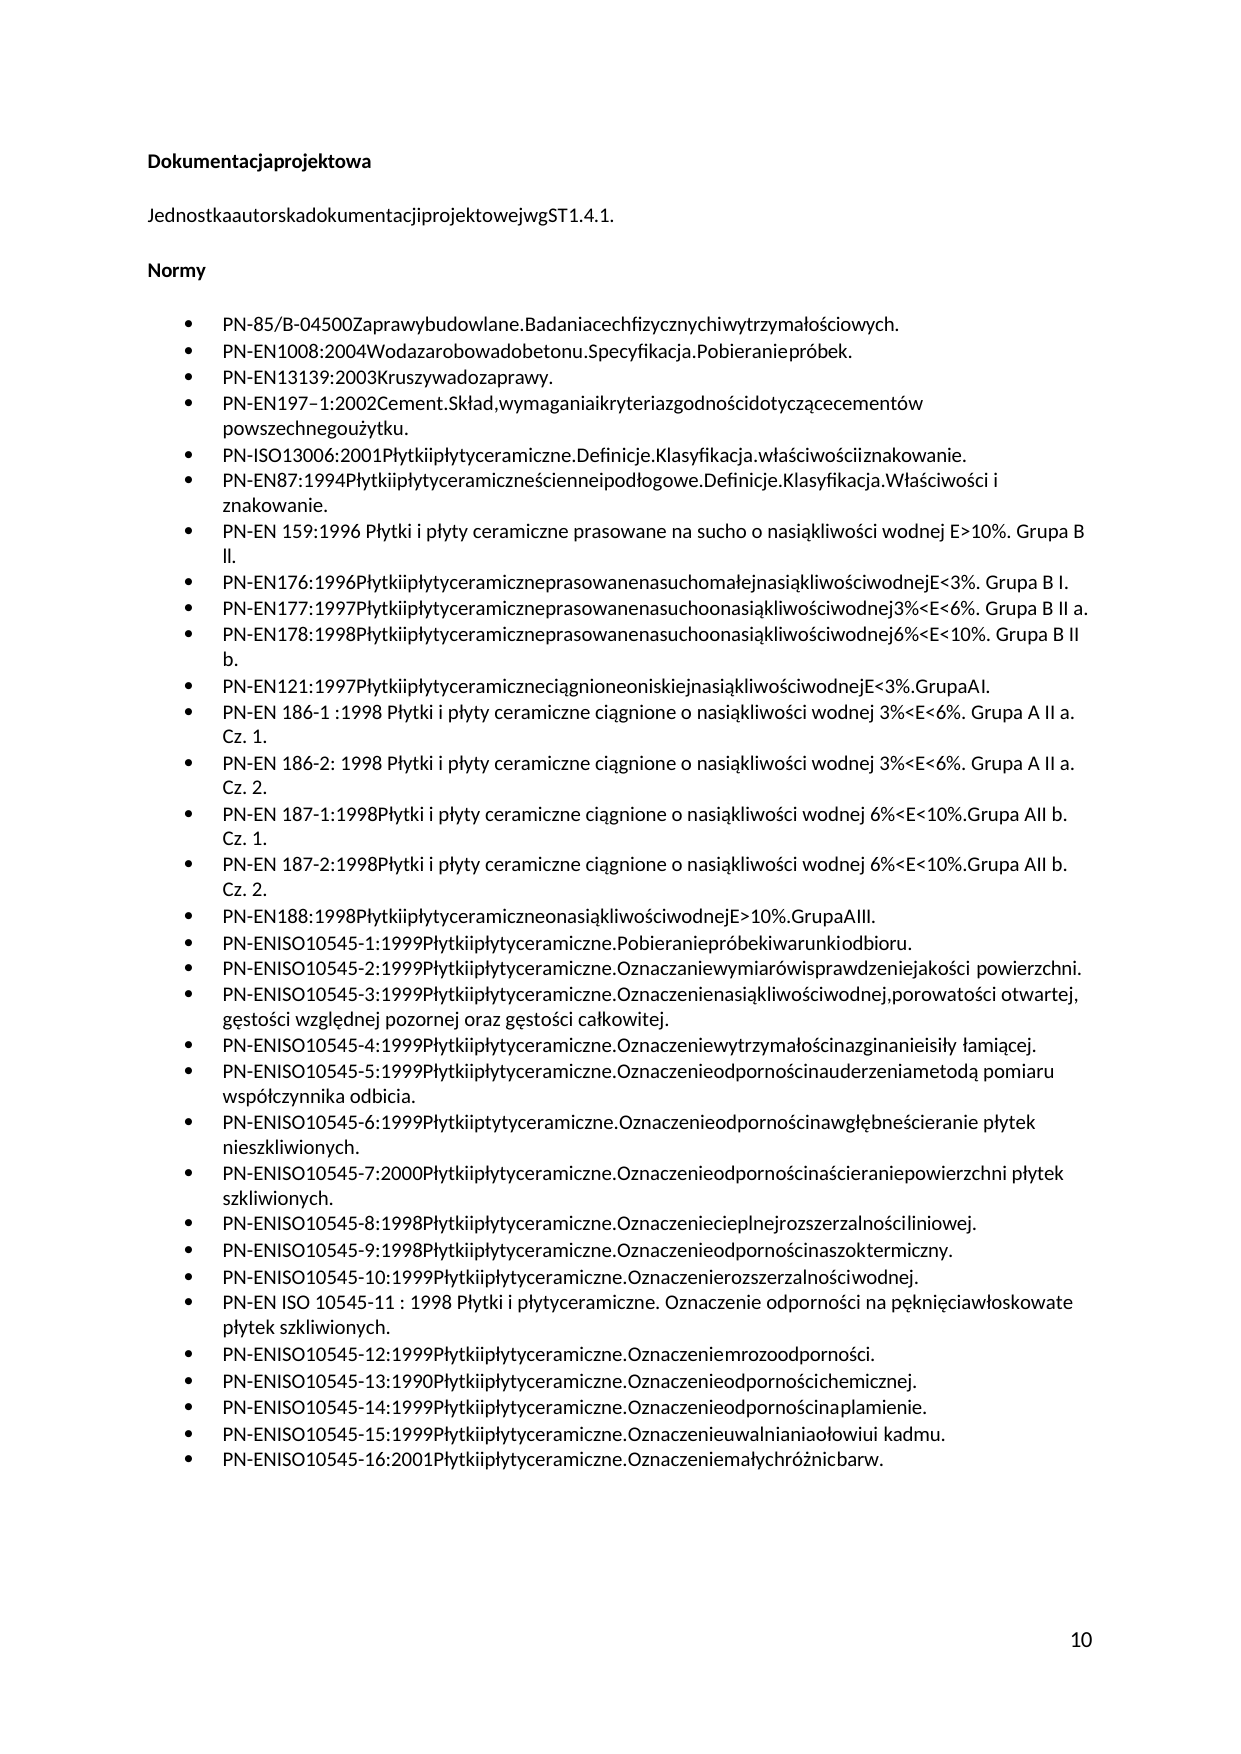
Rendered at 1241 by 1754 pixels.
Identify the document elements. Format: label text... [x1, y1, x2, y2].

list PN-EN 159:1996 Płytki i płyty ceramiczne prasowane na sucho o nasiąkliwości wodnej E>10%. Grupa B ll. [185, 519, 1094, 569]
list PN-ENISO10545-8:1998Płytkiipłytyceramiczne.Oznaczeniecieplnejrozszerzalnościliniowej. [185, 1211, 1157, 1236]
list PN-EN177:1997Płytkiipłytyceramiczneprasowanenasuchoonasiąkliwościwodnej3%<E<6%. Grupa B II a. [185, 596, 1094, 621]
list PN-ENISO10545-7:2000Płytkiipłytyceramiczne.Oznaczenieodpornościnaścieraniepowierzchni płytek szkliwionych. [185, 1161, 1093, 1211]
list PN-ENISO10545-13:1990Płytkiipłytyceramiczne.Oznaczenieodpornościchemicznej. [185, 1367, 1157, 1393]
list PN-ENISO10545-15:1999Płytkiipłytyceramiczne.Oznaczenieuwalnianiaołowiui kadmu. [185, 1420, 1157, 1446]
list PN-EN13139:2003Kruszywadozaprawy. [185, 363, 1157, 390]
list PN-EN 187-1:1998Płytki i płyty ceramiczne ciągnione o nasiąkliwości wodnej 6%<E<10%.Grupa AII b. Cz. 1. [185, 801, 1094, 851]
list PN-EN178:1998Płytkiipłytyceramiczneprasowanenasuchoonasiąkliwościwodnej6%<E<10%. Grupa B II b. [185, 622, 1094, 672]
list PN-ENISO10545-2:1999Płytkiipłytyceramiczne.Oznaczaniewymiarówisprawdzeniejakości powierzchni. [185, 956, 1094, 981]
text Dokumentacjaprojektowa [147, 148, 1157, 173]
list PN-85/B-04500Zaprawybudowlane.Badaniacechfizycznychiwytrzymałościowych. [185, 311, 1157, 337]
list PN-EN 186-1 :1998 Płytki i płyty ceramiczne ciągnione o nasiąkliwości wodnej 3%<E<6%. Grupa A II a. Cz. 1. [185, 699, 1094, 749]
list PN-EN 187-2:1998Płytki i płyty ceramiczne ciągnione o nasiąkliwości wodnej 6%<E<10%.Grupa AII b. Cz. 2. [185, 852, 1094, 902]
list PN-EN121:1997PłytkiipłytyceramiczneciągnioneoniskiejnasiąkliwościwodnejE<3%.GrupaAI. [185, 672, 1157, 699]
list PN-EN188:1998PłytkiipłytyceramiczneonasiąkliwościwodnejE>10%.GrupaAIII. [185, 902, 1157, 929]
list PN-EN 186-2: 1998 Płytki i płyty ceramiczne ciągnione o nasiąkliwości wodnej 3%<E<6%. Grupa A II a. Cz. 2. [185, 750, 1094, 800]
text JednostkaautorskadokumentacjiprojektowejwgST1.4.1. [147, 202, 1157, 228]
list PN-EN197–1:2002Cement.Skład,wymaganiaikryteriazgodnościdotyczącecementów powszechnegoużytku. [185, 390, 1094, 440]
list PN-ENISO10545-4:1999Płytkiipłytyceramiczne.Oznaczeniewytrzymałościnazginanieisiły łamiącej. [185, 1033, 1094, 1058]
list PN-ISO13006:2001Płytkiipłytyceramiczne.Definicje.Klasyfikacja.właściwościiznakowanie. [185, 441, 1157, 467]
text Normy [147, 257, 1157, 282]
list PN-ENISO10545-5:1999Płytkiipłytyceramiczne.Oznaczenieodpornościnauderzeniametodą pomiaru współczynnika odbicia. [185, 1059, 1094, 1109]
list PN-EN1008:2004Wodazarobowadobetonu.Specyfikacja.Pobieraniepróbek. [185, 337, 1157, 363]
list PN-ENISO10545-12:1999Płytkiipłytyceramiczne.Oznaczeniemrozoodporności. [185, 1341, 1157, 1367]
list PN-ENISO10545-14:1999Płytkiipłytyceramiczne.Oznaczenieodpornościnaplamienie. [185, 1393, 1157, 1420]
list PN-ENISO10545-6:1999Płytkiiptytyceramiczne.Oznaczenieodpornościnawgłębneścieranie płytek nieszkliwionych. [185, 1110, 1093, 1159]
list PN-EN87:1994Płytkiipłytyceramiczneścienneipodłogowe.Definicje.Klasyfikacja.Właściwości i znakowanie. [185, 468, 1093, 518]
list PN-EN176:1996PłytkiipłytyceramiczneprasowanenasuchomałejnasiąkliwościwodnejE<3%. Grupa B I. [185, 570, 1094, 595]
list PN-ENISO10545-3:1999Płytkiipłytyceramiczne.Oznaczenienasiąkliwościwodnej,porowatości otwartej, gęstości względnej pozornej oraz gęstości całkowitej. [185, 982, 1094, 1032]
list PN-ENISO10545-10:1999Płytkiipłytyceramiczne.Oznaczenierozszerzalnościwodnej. [185, 1263, 1157, 1289]
list PN-ENISO10545-1:1999Płytkiipłytyceramiczne.Pobieraniepróbekiwarunkiodbioru. [185, 929, 1157, 956]
list PN-EN ISO 10545-11 : 1998 Płytki i płytyceramiczne. Oznaczenie odporności na pęknięciawłoskowate płytek szkliwionych. [185, 1290, 1093, 1340]
list PN-ENISO10545-9:1998Płytkiipłytyceramiczne.Oznaczenieodpornościnaszoktermiczny. [185, 1237, 1157, 1263]
list PN-ENISO10545-16:2001Płytkiipłytyceramiczne.Oznaczeniemałychróżnicbarw. [185, 1446, 1157, 1472]
